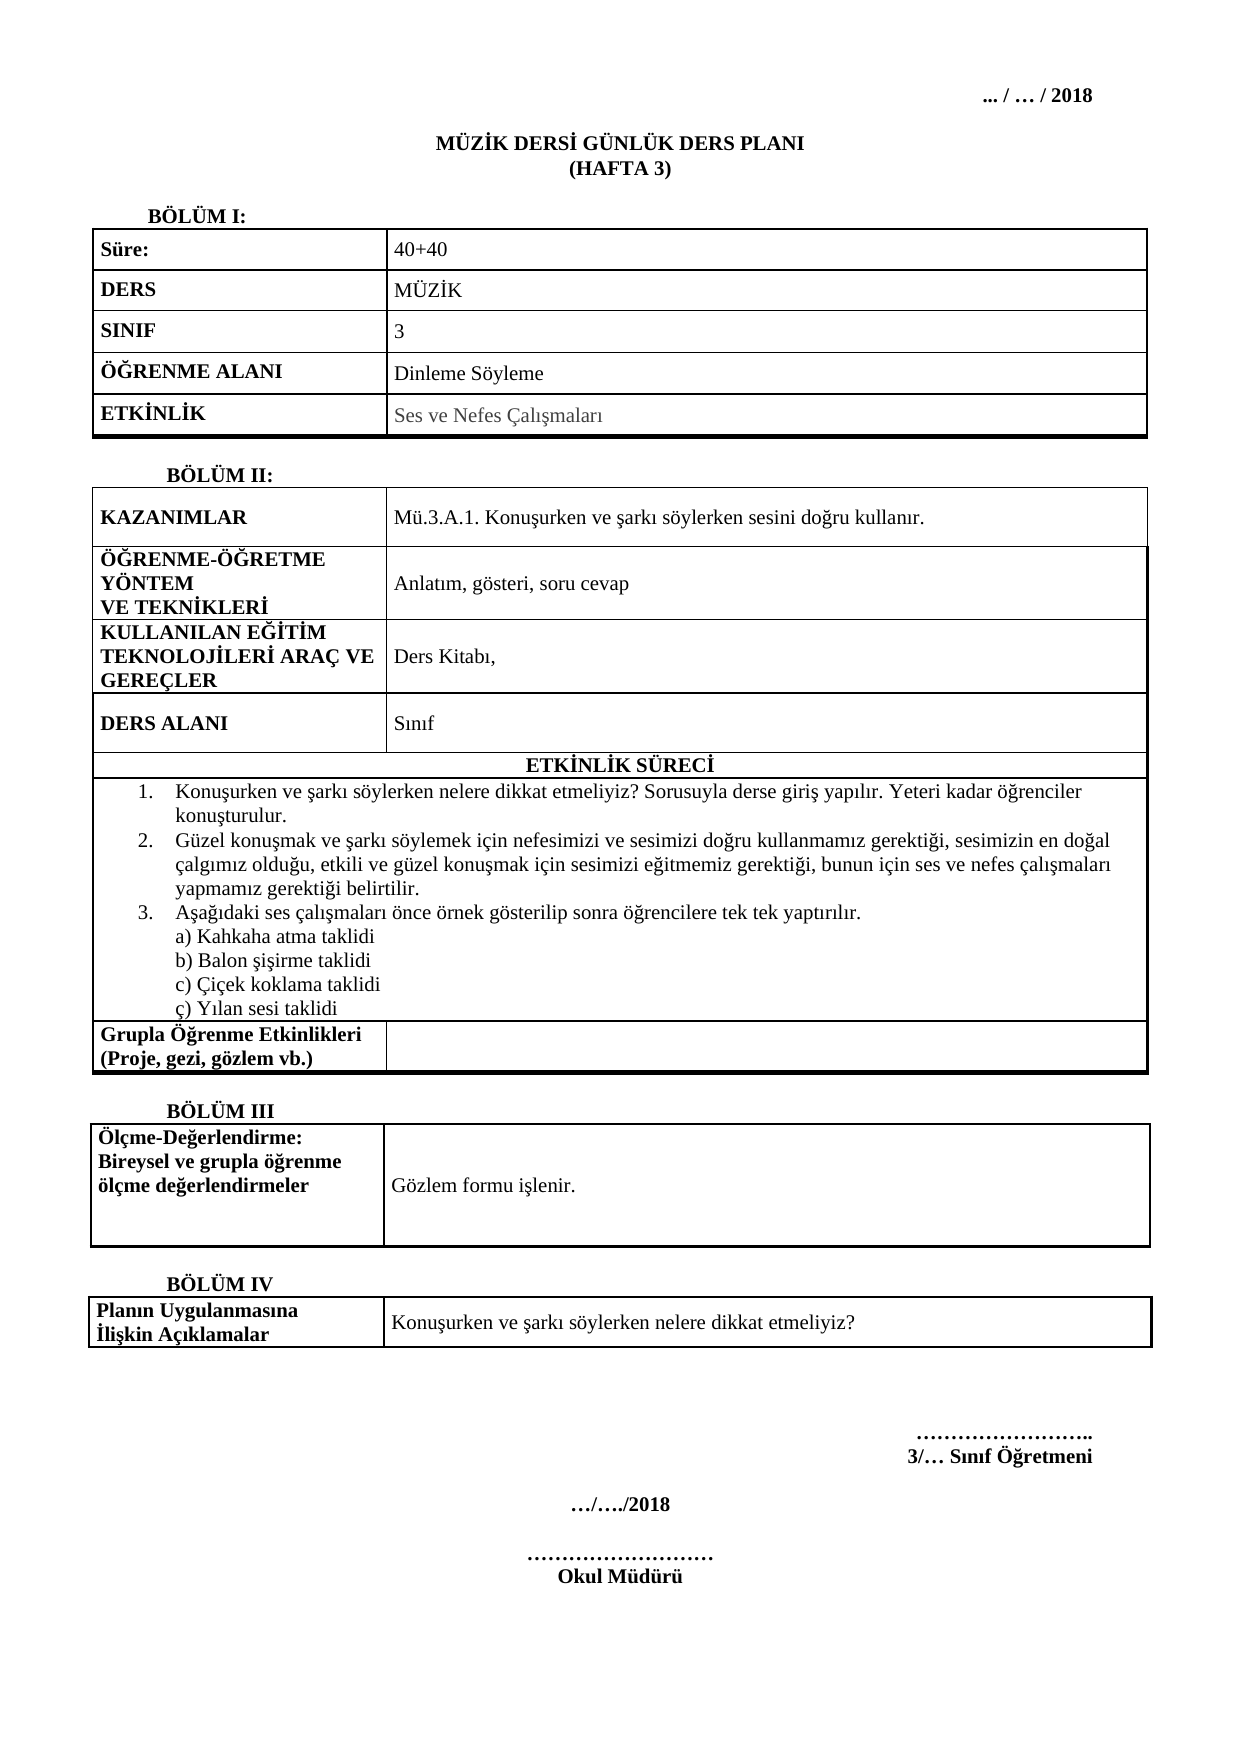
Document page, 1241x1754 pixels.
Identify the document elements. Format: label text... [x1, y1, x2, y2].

table_cell DERS ALANI [94, 694, 386, 752]
subtitle BÖLÜM III [148, 1099, 1093, 1123]
text Okul Müdürü [148, 1564, 1093, 1588]
table_cell KULLANILAN EĞİTİM TEKNOLOJİLERİ ARAÇ VE GEREÇLER [93, 620, 386, 692]
text …………………….. [148, 1420, 1093, 1444]
table_cell Ses ve Nefes Çalışmaları [388, 395, 1146, 434]
table_header Konuşurken ve şarkı söylerken nelere dikkat etmeliyiz? [385, 1298, 1150, 1346]
table_header Gözlem formu işlenir. [385, 1125, 1149, 1245]
text BÖLÜM I: [148, 203, 1093, 228]
table_cell DERS [94, 271, 386, 310]
subtitle BÖLÜM IV [148, 1272, 1093, 1296]
text (HAFTA 3) [148, 155, 1093, 179]
table_cell 3 [388, 311, 1146, 352]
text …/…./2018 [148, 1492, 1093, 1516]
table_cell Konuşurken ve şarkı söylerken nelere dikkat etmeliyiz? Sorusuyla derse giriş yapılır. Yeteri kadar öğrenciler konuşturulur. Güzel konuşmak ve şarkı söylemek için nefesimizi ve sesimizi doğru kullanmamız gerektiği, sesimizin en doğal çalgımız olduğu, etkili ve güzel konuşmak için sesimizi eğitmemiz gerektiği, bunun için ses ve nefes çalışmaları yapmamız gerektiği belirtilir. Aşağıdaki ses çalışmaları önce örnek gösterilip sonra öğrencilere tek tek yaptırılır. a) Kahkaha atma taklidi b) Balon şişirme taklidi c) Çiçek koklama taklidi ç) Yılan sesi taklidi [94, 779, 1146, 1020]
table_cell Dinleme Söyleme [388, 353, 1146, 393]
table_cell SINIF [94, 311, 386, 352]
table_header Planın Uygulanmasına İlişkin Açıklamalar [90, 1298, 383, 1346]
table_cell Anlatım, gösteri, soru cevap [387, 547, 1146, 619]
table_header 40+40 [388, 230, 1146, 269]
table_cell ÖĞRENME ALANI [94, 353, 386, 393]
table_cell MÜZİK [388, 271, 1146, 310]
table_cell ÖĞRENME-ÖĞRETME YÖNTEM VE TEKNİKLERİ [93, 547, 386, 619]
text BÖLÜM II: [148, 463, 1093, 487]
table_header Süre: [94, 230, 386, 269]
table_header Ölçme-Değerlendirme: Bireysel ve grupla öğrenme ölçme değerlendirmeler [92, 1125, 383, 1245]
table_cell ETKİNLİK [94, 395, 386, 434]
text MÜZİK DERSİ GÜNLÜK DERS PLANI [148, 131, 1093, 155]
table_cell [387, 1022, 1146, 1070]
table_header KAZANIMLAR [93, 488, 386, 546]
text ……………………… [148, 1540, 1093, 1564]
table_cell Sınıf [387, 694, 1146, 752]
table_cell Grupla Öğrenme Etkinlikleri (Proje, gezi, gözlem vb.) [94, 1022, 386, 1070]
text ... / … / 2018 [148, 83, 1093, 107]
table_cell ETKİNLİK SÜRECİ [94, 753, 1146, 777]
text 3/… Sınıf Öğretmeni [148, 1444, 1093, 1468]
table_header Mü.3.A.1. Konuşurken ve şarkı söylerken sesini doğru kullanır. [387, 488, 1147, 546]
table_cell Ders Kitabı, [387, 620, 1146, 692]
